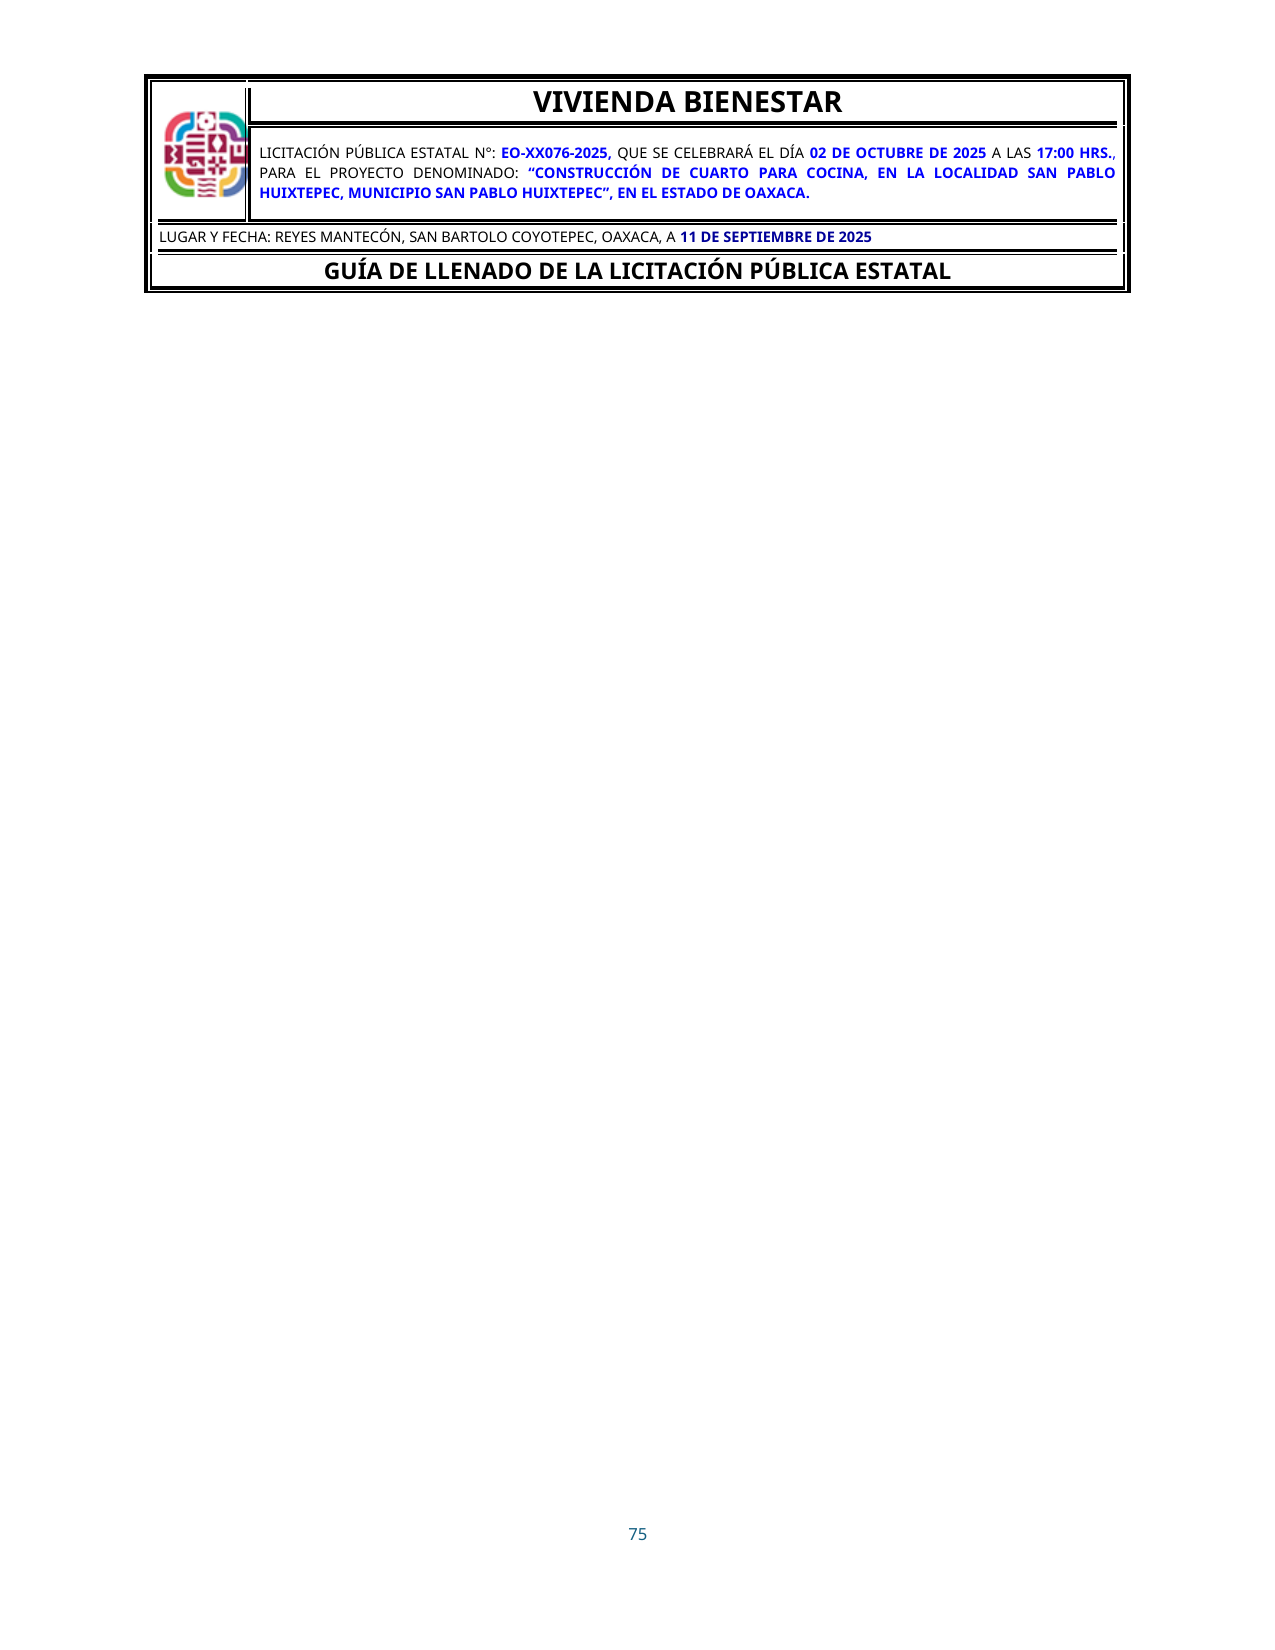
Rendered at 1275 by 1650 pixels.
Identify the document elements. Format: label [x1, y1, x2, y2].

picture [246, 103, 260, 203]
picture [153, 103, 245, 203]
picture [251, 103, 260, 121]
picture [251, 128, 260, 203]
